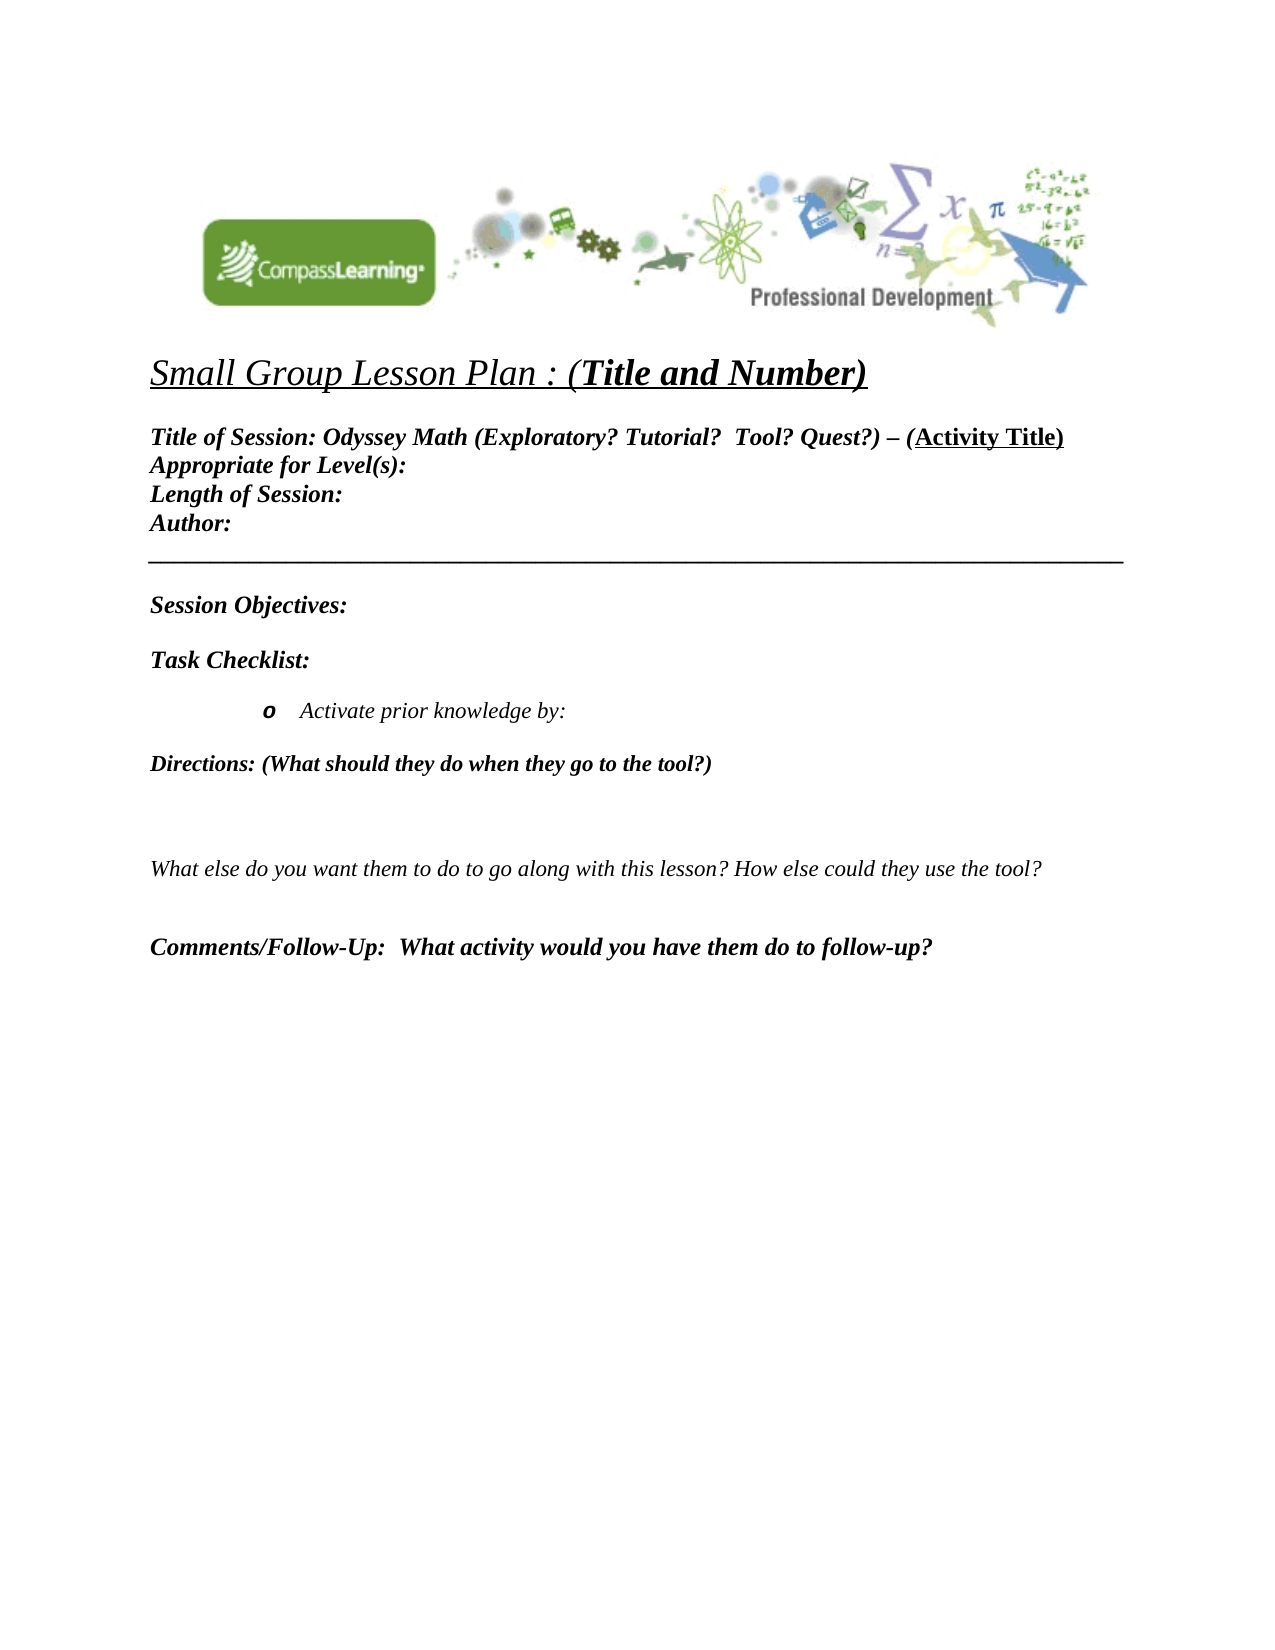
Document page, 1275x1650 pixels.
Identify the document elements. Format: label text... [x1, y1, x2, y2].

text Directions: (What should they do when they go to the tool?) [150, 750, 1125, 776]
text Comments/Follow-Up: What activity would you have them do to follow-up? [150, 932, 1125, 961]
picture [150, 150, 1107, 350]
text What else do you want them to do to go along with this lesson? How else could they use the tool? [150, 855, 1125, 882]
text Session Objectives: [150, 590, 1125, 618]
text ______________________________________________________________________________ [150, 537, 1125, 566]
text Title of Session: Odyssey Math (Exploratory? Tutorial? Tool? Quest?) – (Activity Title) [150, 422, 1125, 451]
text Length of Session: [150, 479, 1125, 508]
text Appropriate for Level(s): [150, 451, 1125, 479]
text Task Checklist: [150, 645, 1125, 673]
text Author: [150, 508, 1125, 537]
list Activate prior knowledge by: [262, 698, 1125, 726]
subtitle Small Group Lesson Plan : (Title and Number) [150, 350, 1125, 393]
